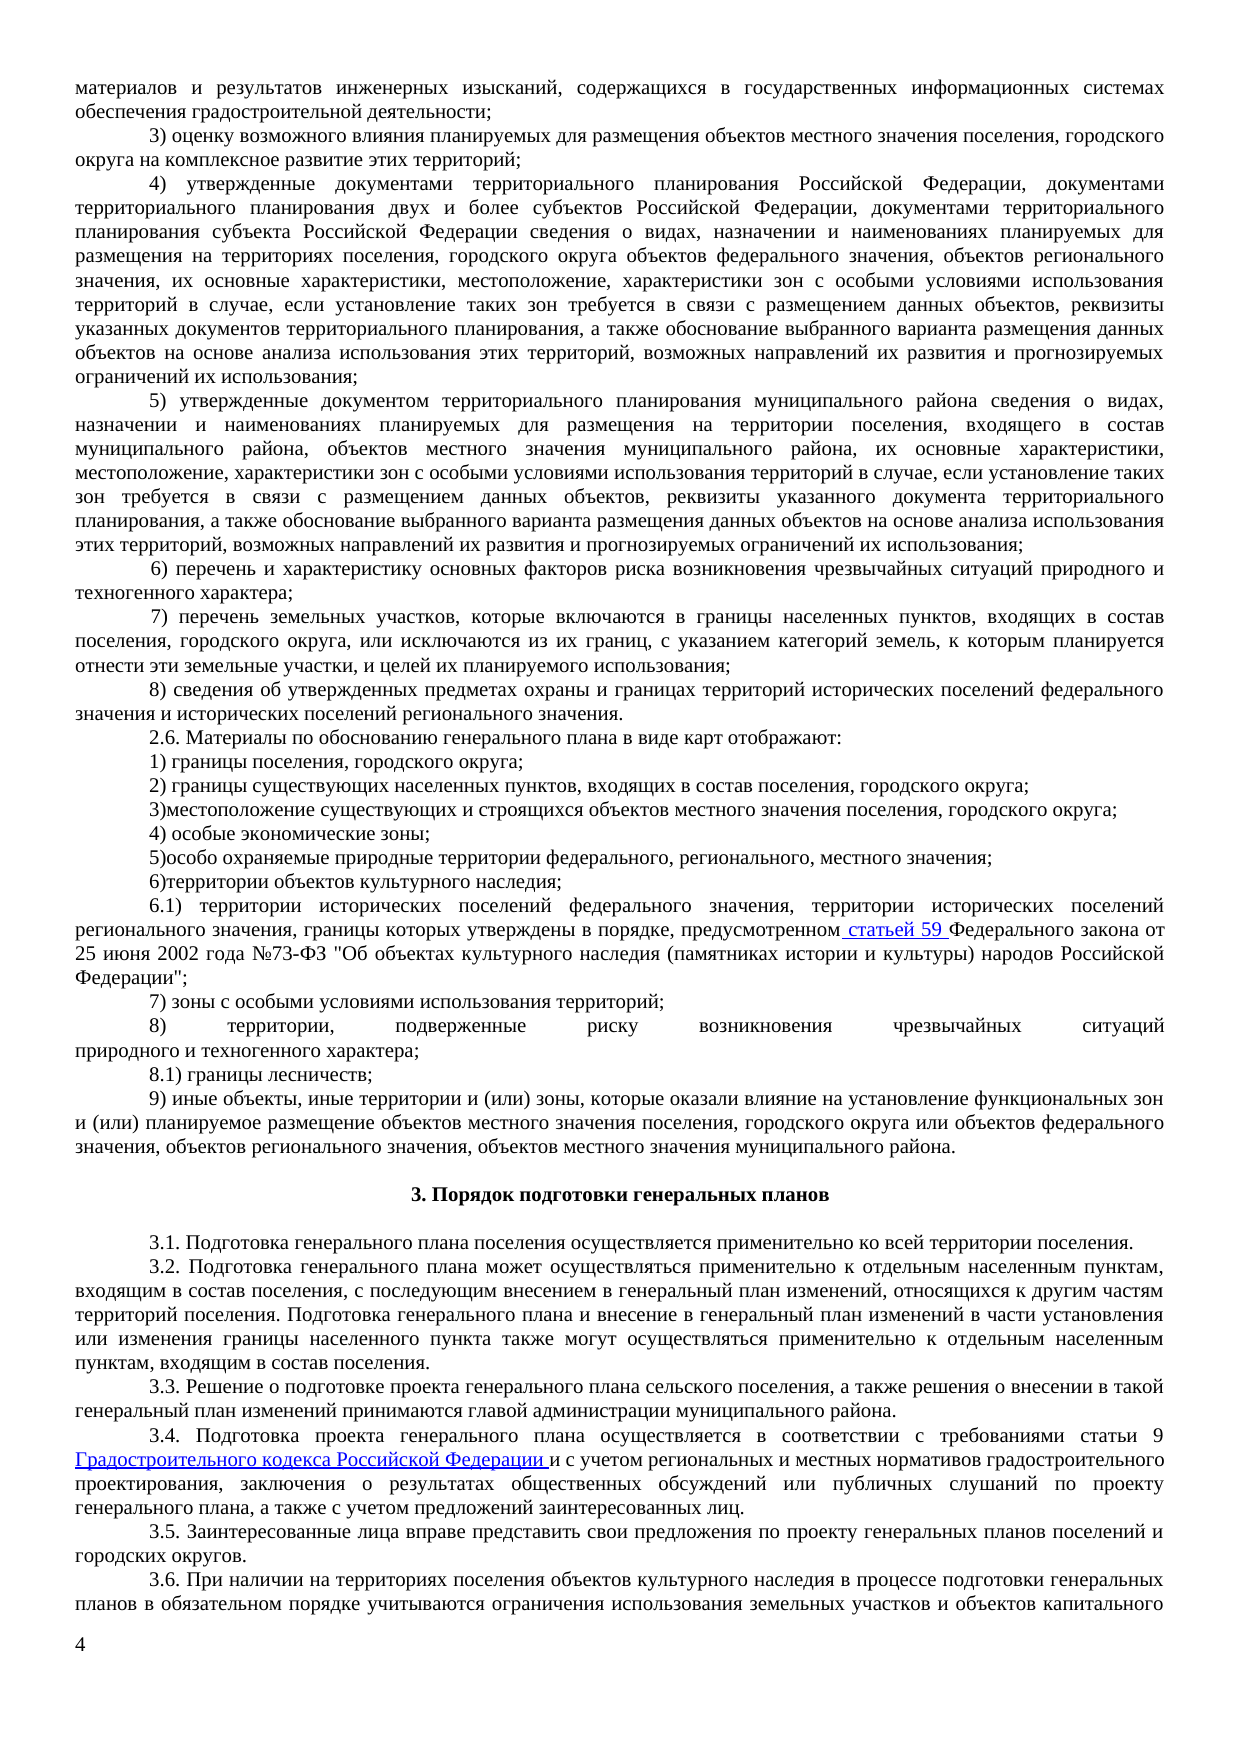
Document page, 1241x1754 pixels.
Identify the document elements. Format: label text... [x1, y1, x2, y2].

text 7) зоны с особыми условиями использования территорий; [75, 989, 1165, 1013]
text 8) сведения об утвержденных предметах охраны и границах территорий исторических поселений федерального значения и исторических поселений регионального значения. [75, 677, 1165, 725]
text 8) территории, подверженные риску возникновения чрезвычайных ситуаций природного и техногенного характера; [75, 1013, 1165, 1062]
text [75, 75, 1165, 123]
text 6) перечень и характеристику основных факторов риска возникновения чрезвычайных ситуаций природного и техногенного характера; [75, 556, 1165, 604]
text 6)территории объектов культурного наследия; [75, 869, 1165, 893]
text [75, 1567, 1165, 1615]
text 2.6. Материалы по обоснованию генерального плана в виде карт отображают: [75, 725, 1165, 749]
text 3.2. Подготовка генерального плана может осуществляться применительно к отдельным населенным пунктам, входящим в состав поселения, с последующим внесением в генеральный план изменений, относящихся к другим частям территорий поселения. Подготовка генерального плана и внесение в генеральный план изменений в части установления или изменения границы населенного пункта также могут осуществляться применительно к отдельным населенным пунктам, входящим в состав поселения. [75, 1254, 1165, 1374]
text 2) границы существующих населенных пунктов, входящих в состав поселения, городского округа; [75, 773, 1165, 797]
text 9) иные объекты, иные территории и (или) зоны, которые оказали влияние на установление функциональных зон и (или) планируемое размещение объектов местного значения поселения, городского округа или объектов федерального значения, объектов регионального значения, объектов местного значения муниципального района. [75, 1086, 1165, 1158]
text 5) утвержденные документом территориального планирования муниципального района сведения о видах, назначении и наименованиях планируемых для размещения на территории поселения, входящего в состав муниципального района, объектов местного значения муниципального района, их основные характеристики, местоположение, характеристики зон с особыми условиями использования территорий в случае, если установление таких зон требуется в связи с размещением данных объектов, реквизиты указанного документа территориального планирования, а также обоснование выбранного варианта размещения данных объектов на основе анализа использования этих территорий, возможных направлений их развития и прогнозируемых ограничений их использования; [75, 388, 1165, 556]
text 5)особо охраняемые природные территории федерального, регионального, местного значения; [75, 845, 1165, 869]
text 7) перечень земельных участков, которые включаются в границы населенных пунктов, входящих в состав поселения, городского округа, или исключаются из их границ, с указанием категорий земель, к которым планируется отнести эти земельные участки, и целей их планируемого использования; [75, 604, 1165, 677]
text 1) границы поселения, городского округа; [75, 749, 1165, 773]
text 4) утвержденные документами территориального планирования Российской Федерации, документами территориального планирования двух и более субъектов Российской Федерации, документами территориального планирования субъекта Российской Федерации сведения о видах, назначении и наименованиях планируемых для размещения на территориях поселения, городского округа объектов федерального значения, объектов регионального значения, их основные характеристики, местоположение, характеристики зон с особыми условиями использования территорий в случае, если установление таких зон требуется в связи с размещением данных объектов, реквизиты указанных документов территориального планирования, а также обоснование выбранного варианта размещения данных объектов на основе анализа использования этих территорий, возможных направлений их развития и прогнозируемых ограничений их использования; [75, 171, 1165, 388]
text 3)местоположение существующих и строящихся объектов местного значения поселения, городского округа; [75, 797, 1165, 821]
text 3) оценку возможного влияния планируемых для размещения объектов местного значения поселения, городского округа на комплексное развитие этих территорий; [75, 123, 1165, 171]
text 8.1) границы лесничеств; [75, 1062, 1165, 1086]
text 3.5. Заинтересованные лица вправе представить свои предложения по проекту генеральных планов поселений и городских округов. [75, 1519, 1165, 1567]
text 6.1) территории исторических поселений федерального значения, территории исторических поселений регионального значения, границы которых утверждены в порядке, предусмотренном статьей 59 Федерального закона от 25 июня 2002 года №73-ФЗ "Об объектах культурного наследия (памятниках истории и культуры) народов Российской Федерации"; [75, 893, 1165, 989]
text 3.3. Решение о подготовке проекта генерального плана сельского поселения, а также решения о внесении в такой генеральный план изменений принимаются главой администрации муниципального района. [75, 1374, 1165, 1422]
text 4) особые экономические зоны; [75, 821, 1165, 845]
text 3. Порядок подготовки генеральных планов [75, 1182, 1165, 1206]
text 3.4. Подготовка проекта генерального плана осуществляется в соответствии с требованиями статьи 9 Градостроительного кодекса Российской Федерации и с учетом региональных и местных нормативов градостроительного проектирования, заключения о результатах общественных обсуждений или публичных слушаний по проекту генерального плана, а также с учетом предложений заинтересованных лиц. [75, 1422, 1165, 1519]
text 3.1. Подготовка генерального плана поселения осуществляется применительно ко всей территории поселения. [75, 1230, 1165, 1254]
